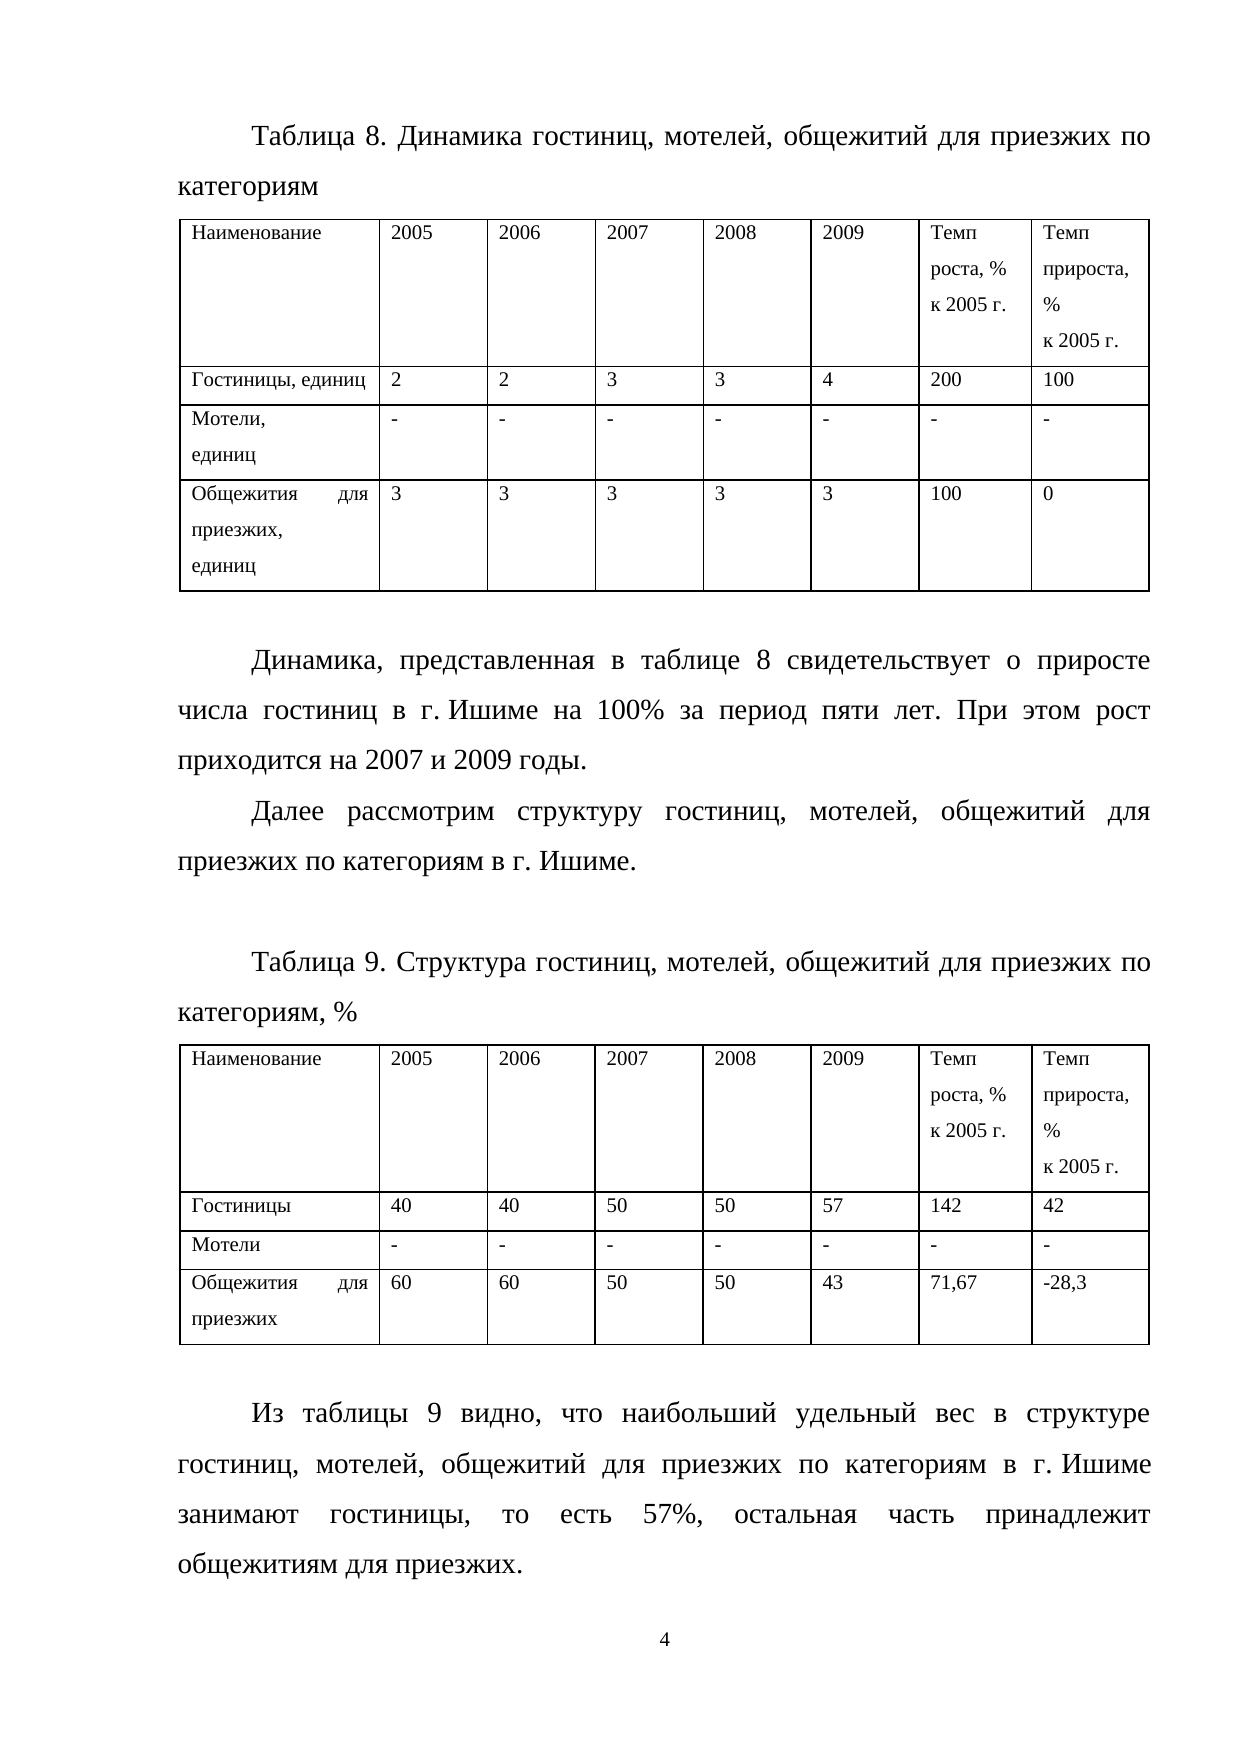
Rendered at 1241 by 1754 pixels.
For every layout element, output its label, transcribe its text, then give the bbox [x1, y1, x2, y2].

table_cell 40 [488, 1193, 594, 1230]
table_header Темп прироста, % к 2005 г. [1032, 220, 1148, 366]
table_header 2008 [704, 220, 810, 366]
table_cell 2 [380, 367, 487, 404]
table_cell - [488, 406, 595, 479]
table_cell - [704, 406, 810, 479]
table_cell 3 [704, 367, 810, 404]
table_cell 3 [704, 481, 810, 590]
table_header 2009 [812, 1046, 918, 1191]
table_header 2007 [596, 220, 703, 366]
table_cell -28,3 [1033, 1270, 1148, 1343]
table_cell - [596, 406, 703, 479]
table_cell 4 [812, 367, 918, 404]
table_cell - [1033, 1232, 1148, 1269]
table_header 2007 [596, 1046, 702, 1191]
table_cell 3 [380, 481, 487, 590]
table_header 2006 [488, 220, 595, 366]
table_header 2006 [488, 1046, 594, 1191]
table_cell Мотели, единиц [181, 406, 379, 479]
table_cell 60 [488, 1270, 594, 1343]
table_cell 3 [488, 481, 595, 590]
table_header 2009 [812, 220, 918, 366]
table_cell 2 [488, 367, 595, 404]
table_header 2005 [380, 220, 487, 366]
table_header Темп роста, % к 2005 г. [920, 1046, 1031, 1191]
table_cell - [920, 1232, 1031, 1269]
table_header 2008 [704, 1046, 810, 1191]
table_cell 50 [704, 1193, 810, 1230]
table_cell 100 [920, 481, 1031, 590]
table_header Темп роста, % к 2005 г. [920, 220, 1031, 366]
table_cell 0 [1032, 481, 1148, 590]
table_cell 40 [380, 1193, 487, 1230]
table_cell Гостиницы [181, 1193, 379, 1230]
table_cell Общежития для приезжих, единиц [181, 481, 379, 590]
text Из таблицы 9 видно, что наибольший удельный вес в структуре гостиниц, мотелей, общежитий для приезжих по категориям в г. Ишиме занимают гостиницы, то есть 57%, остальная часть принадлежит общежитиям для приезжих. [177, 1395, 1152, 1580]
table_cell Гостиницы, единиц [181, 367, 379, 404]
text Далее рассмотрим структуру гостиниц, мотелей, общежитий для приезжих по категориям в г. Ишиме. [177, 793, 1152, 877]
table_cell 100 [1032, 367, 1148, 404]
table_cell 60 [380, 1270, 487, 1343]
table_cell 42 [1033, 1193, 1148, 1230]
table_header Наименование [181, 1046, 379, 1191]
table_cell 3 [596, 481, 703, 590]
table_cell 3 [596, 367, 703, 404]
table_cell 57 [812, 1193, 918, 1230]
table_cell 50 [704, 1270, 810, 1343]
table_cell - [920, 406, 1031, 479]
table_cell 142 [920, 1193, 1031, 1230]
table_cell - [812, 1232, 918, 1269]
table_cell Общежития для приезжих [181, 1270, 379, 1343]
table_cell - [704, 1232, 810, 1269]
text Динамика, представленная в таблице 8 свидетельствует о приросте числа гостиниц в г. Ишиме на 100% за период пяти лет. При этом рост приходится на 2007 и 2009 годы. [177, 642, 1152, 776]
table_cell - [1032, 406, 1148, 479]
table_cell 200 [920, 367, 1031, 404]
table_header 2005 [380, 1046, 487, 1191]
text Таблица 8. Динамика гостиниц, мотелей, общежитий для приезжих по категориям [177, 118, 1152, 202]
table_cell 43 [812, 1270, 918, 1343]
table_cell Мотели [181, 1232, 379, 1269]
table_cell - [488, 1232, 594, 1269]
table_cell - [812, 406, 918, 479]
table_cell 50 [596, 1270, 702, 1343]
table_header Наименование [181, 220, 379, 366]
table_cell 50 [596, 1193, 702, 1230]
table_cell 3 [812, 481, 918, 590]
text Таблица 9. Структура гостиниц, мотелей, общежитий для приезжих по категориям, % [177, 944, 1152, 1028]
table_header Темп прироста, % к 2005 г. [1033, 1046, 1148, 1191]
table_cell 71,67 [920, 1270, 1031, 1343]
table_cell - [380, 1232, 487, 1269]
table_cell - [380, 406, 487, 479]
table_cell - [596, 1232, 702, 1269]
